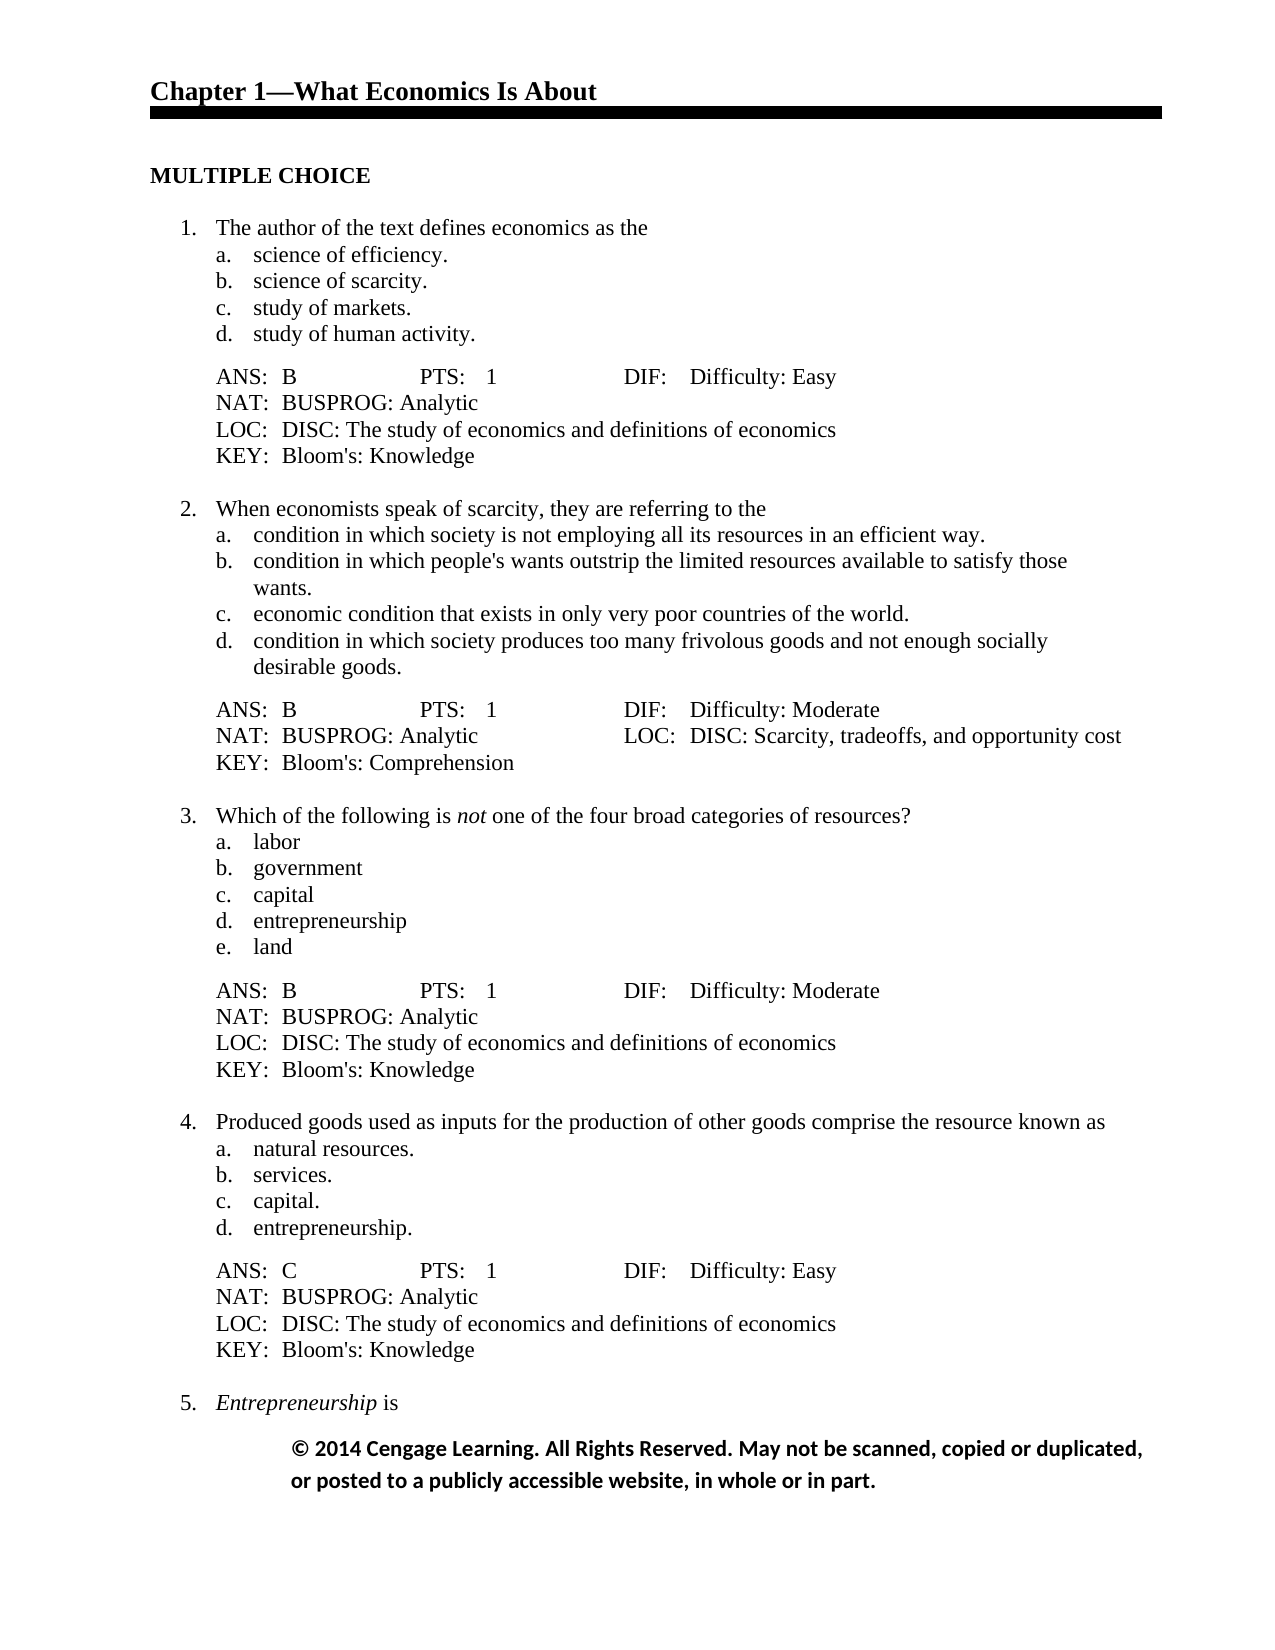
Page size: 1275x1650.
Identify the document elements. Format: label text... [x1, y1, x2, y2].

table_cell d. [211, 320, 248, 346]
table_header natural resources. [249, 1135, 1092, 1161]
table_header condition in which society is not employing all its resources in an efficient way. [249, 521, 1092, 548]
table_cell capital [249, 881, 1092, 907]
text KEY: Bloom's: Knowledge [216, 442, 1162, 468]
text 4. Produced goods used as inputs for the production of other goods comprise the resource known as [150, 1108, 1162, 1135]
table_cell b. [211, 854, 248, 881]
table_cell e. [211, 934, 248, 960]
text NAT: BUSPROG: Analytic [216, 1283, 1162, 1310]
text KEY: Bloom's: Knowledge [216, 1056, 1162, 1082]
text 5. Entrepreneurship is [150, 1389, 1162, 1415]
table_cell c. [211, 294, 248, 320]
text KEY: Bloom's: Comprehension [216, 749, 1162, 775]
text KEY: Bloom's: Knowledge [216, 1336, 1162, 1362]
text LOC: DISC: The study of economics and definitions of economics [216, 416, 1162, 442]
text MULTIPLE CHOICE [150, 162, 1162, 188]
table_cell b. [211, 548, 248, 600]
table_header labor [249, 828, 1092, 854]
text LOC: DISC: The study of economics and definitions of economics [216, 1029, 1162, 1056]
table_cell c. [211, 881, 248, 907]
table_cell government [249, 854, 1092, 881]
table_cell b. [211, 1161, 248, 1187]
table_cell d. [211, 1214, 248, 1240]
text NAT: BUSPROG: Analytic [216, 1003, 1162, 1029]
table_cell entrepreneurship. [249, 1214, 1092, 1240]
table_header a. [211, 1135, 248, 1161]
table_header a. [211, 521, 248, 548]
table_cell condition in which society produces too many frivolous goods and not enough socially desirable goods. [249, 627, 1092, 679]
text NAT: BUSPROG: Analytic LOC: DISC: Scarcity, tradeoffs, and opportunity cost [216, 723, 1162, 749]
text NAT: BUSPROG: Analytic [216, 389, 1162, 416]
table_cell entrepreneurship [249, 907, 1092, 933]
text LOC: DISC: The study of economics and definitions of economics [216, 1310, 1162, 1336]
table_cell d. [211, 907, 248, 933]
table_cell land [249, 934, 1092, 960]
table_cell study of human activity. [249, 320, 1092, 346]
table_header science of efficiency. [249, 241, 1092, 267]
table_cell economic condition that exists in only very poor countries of the world. [249, 600, 1092, 627]
table_cell capital. [249, 1188, 1092, 1214]
table_cell study of markets. [249, 294, 1092, 320]
table_cell d. [211, 627, 248, 679]
table_cell services. [249, 1161, 1092, 1187]
table_cell condition in which people's wants outstrip the limited resources available to satisfy those wants. [249, 548, 1092, 600]
table_cell science of scarcity. [249, 267, 1092, 293]
text ANS: C PTS: 1 DIF: Difficulty: Easy [216, 1257, 1162, 1283]
text ANS: B PTS: 1 DIF: Difficulty: Moderate [216, 696, 1162, 723]
text 2. When economists speak of scarcity, they are referring to the [150, 495, 1162, 521]
table_cell c. [211, 600, 248, 627]
table_cell b. [211, 267, 248, 293]
text ANS: B PTS: 1 DIF: Difficulty: Moderate [216, 977, 1162, 1003]
table_header a. [211, 828, 248, 854]
text 3. Which of the following is not one of the four broad categories of resources? [150, 802, 1162, 828]
text Chapter 1—What Economics Is About [150, 75, 1162, 106]
text ANS: B PTS: 1 DIF: Difficulty: Easy [216, 363, 1162, 389]
text 1. The author of the text defines economics as the [150, 214, 1162, 241]
table_header a. [211, 241, 248, 267]
table_cell c. [211, 1188, 248, 1214]
